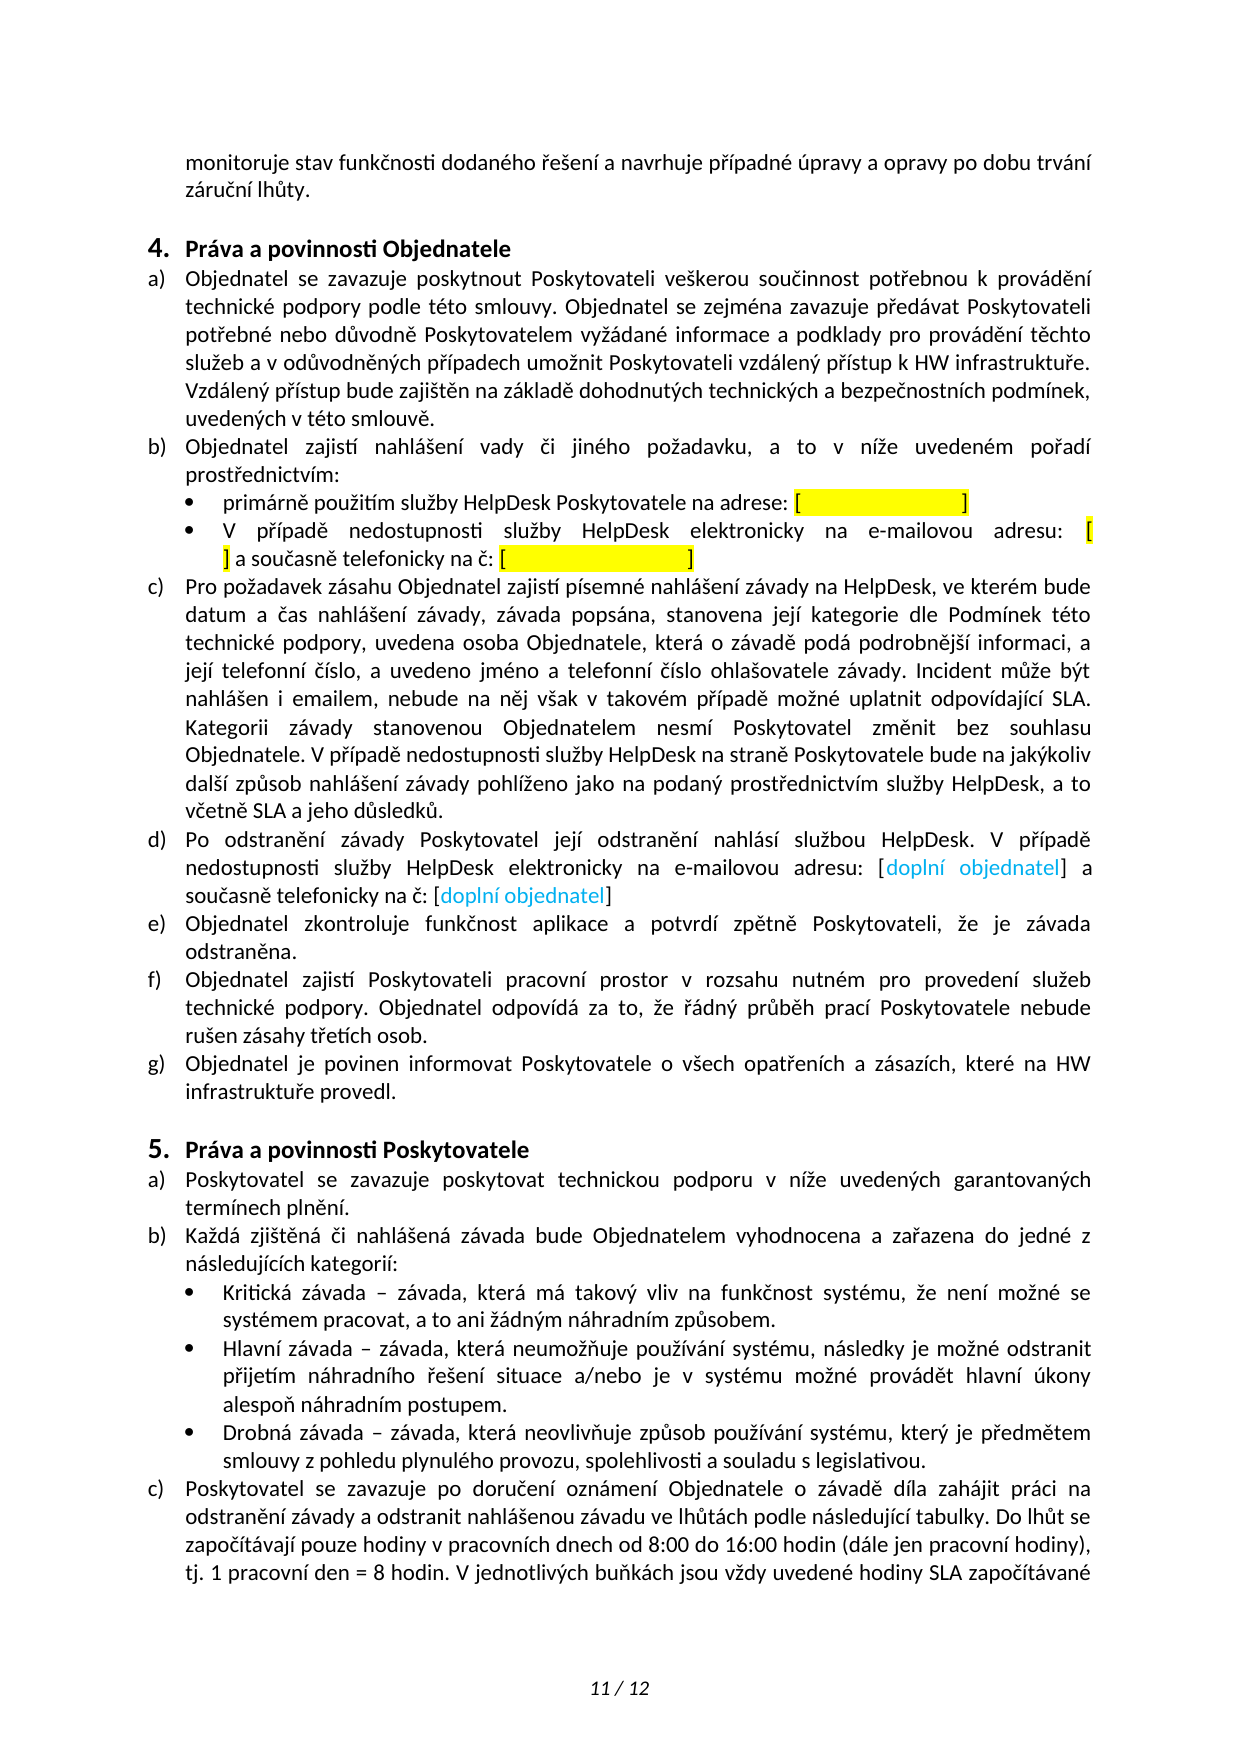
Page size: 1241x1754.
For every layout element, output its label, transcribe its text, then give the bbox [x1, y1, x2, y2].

list Objednatel zajistí Poskytovateli pracovní prostor v rozsahu nutném pro provedení služeb technické podpory. Objednatel odpovídá za to, že řádný průběh prací Poskytovatele nebude rušen zásahy třetích osob. [148, 965, 1093, 1049]
list primárně použitím služby HelpDesk Poskytovatele na adrese: [ ] [185, 488, 1093, 516]
subtitle Práva a povinnosti Objednatele [148, 229, 1093, 264]
list V případě nedostupnosti služby HelpDesk elektronicky na e-mailovou adresu: [ ] a současně telefonicky na č: [ ] [185, 516, 1093, 572]
list Objednatel zkontroluje funkčnost aplikace a potvrdí zpětně Poskytovateli, že je závada odstraněna. [148, 909, 1093, 965]
list Hlavní závada – závada, která neumožňuje používání systému, následky je možné odstranit přijetím náhradního řešení situace a/nebo je v systému možné provádět hlavní úkony alespoň náhradním postupem. [185, 1334, 1093, 1418]
list Objednatel zajistí nahlášení vady či jiného požadavku, a to v níže uvedeném pořadí prostřednictvím: [148, 432, 1093, 488]
list Objednatel je povinen informovat Poskytovatele o všech opatřeních a zásazích, které na HW infrastruktuře provedl. [148, 1049, 1093, 1105]
list Po odstranění závady Poskytovatel její odstranění nahlásí službou HelpDesk. V případě nedostupnosti služby HelpDesk elektronicky na e-mailovou adresu: [doplní objednatel] a současně telefonicky na č: [doplní objednatel] [148, 825, 1093, 909]
list Každá zjištěná či nahlášená závada bude Objednatelem vyhodnocena a zařazena do jedné z následujících kategorií: [148, 1222, 1093, 1278]
list Drobná závada – závada, která neovlivňuje způsob používání systému, který je předmětem smlouvy z pohledu plynulého provozu, spolehlivosti a souladu s legislativou. [185, 1418, 1093, 1474]
list Poskytovatel se zavazuje poskytovat technickou podporu v níže uvedených garantovaných termínech plnění. [148, 1166, 1093, 1222]
list Pro požadavek zásahu Objednatel zajistí písemné nahlášení závady na HelpDesk, ve kterém bude datum a čas nahlášení závady, závada popsána, stanovena její kategorie dle Podmínek této technické podpory, uvedena osoba Objednatele, která o závadě podá podrobnější informaci, a její telefonní číslo, a uvedeno jméno a telefonní číslo ohlašovatele závady. Incident může být nahlášen i emailem, nebude na něj však v takovém případě možné uplatnit odpovídající SLA. Kategorii závady stanovenou Objednatelem nesmí Poskytovatel změnit bez souhlasu Objednatele. V případě nedostupnosti služby HelpDesk na straně Poskytovatele bude na jakýkoliv další způsob nahlášení závady pohlíženo jako na podaný prostřednictvím služby HelpDesk, a to včetně SLA a jeho důsledků. [148, 572, 1093, 825]
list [148, 148, 1093, 204]
subtitle Práva a povinnosti Poskytovatele [148, 1130, 1093, 1166]
list Kritická závada – závada, která má takový vliv na funkčnost systému, že není možné se systémem pracovat, a to ani žádným náhradním způsobem. [185, 1278, 1093, 1334]
list Objednatel se zavazuje poskytnout Poskytovateli veškerou součinnost potřebnou k provádění technické podpory podle této smlouvy. Objednatel se zejména zavazuje předávat Poskytovateli potřebné nebo důvodně Poskytovatelem vyžádané informace a podklady pro provádění těchto služeb a v odůvodněných případech umožnit Poskytovateli vzdálený přístup k HW infrastruktuře. Vzdálený přístup bude zajištěn na základě dohodnutých technických a bezpečnostních podmínek, uvedených v této smlouvě. [148, 264, 1093, 432]
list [148, 1474, 1093, 1586]
